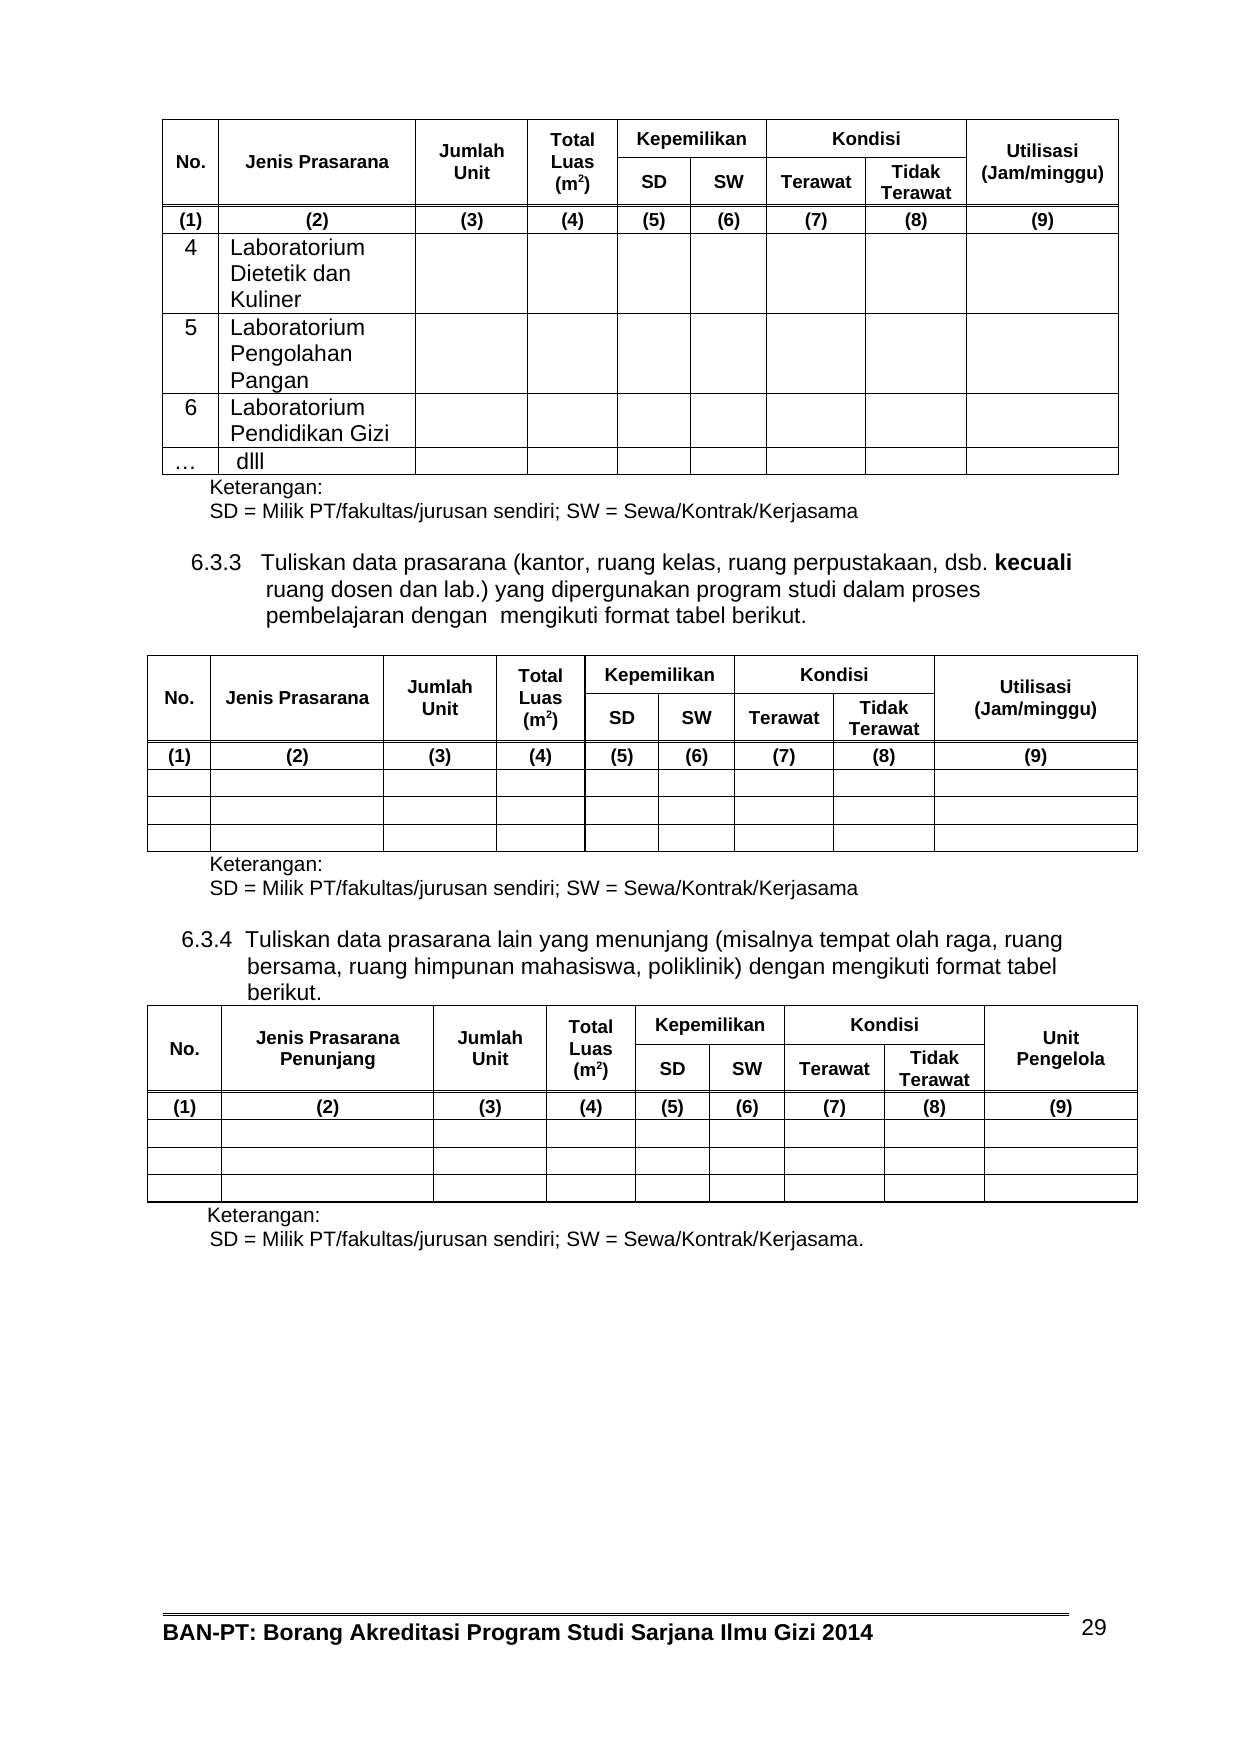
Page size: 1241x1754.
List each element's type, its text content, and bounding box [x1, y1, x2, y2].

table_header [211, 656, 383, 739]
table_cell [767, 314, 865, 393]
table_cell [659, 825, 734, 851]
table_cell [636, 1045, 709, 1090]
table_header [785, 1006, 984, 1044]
table_cell (5) [618, 207, 690, 233]
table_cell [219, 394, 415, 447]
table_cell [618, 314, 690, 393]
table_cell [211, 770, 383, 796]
table_cell [416, 314, 527, 393]
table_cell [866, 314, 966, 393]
table_cell (9) [967, 207, 1118, 233]
table_cell [866, 234, 966, 313]
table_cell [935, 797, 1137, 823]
table_cell SD [618, 158, 690, 203]
table_cell (6) [691, 207, 766, 233]
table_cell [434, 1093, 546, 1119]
table_header Jumlah Unit [416, 120, 527, 203]
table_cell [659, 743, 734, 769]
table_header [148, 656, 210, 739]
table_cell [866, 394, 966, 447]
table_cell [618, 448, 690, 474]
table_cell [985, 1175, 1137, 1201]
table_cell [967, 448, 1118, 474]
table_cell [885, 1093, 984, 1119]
text SD = Milik PT/fakultas/jurusan sendiri; SW = Sewa/Kontrak/Kerjasama [209, 499, 1107, 523]
table_cell Terawat [767, 158, 865, 203]
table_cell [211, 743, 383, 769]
table_header Total Luas (m2) [528, 120, 617, 203]
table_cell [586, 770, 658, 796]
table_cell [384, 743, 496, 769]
table_cell [967, 234, 1118, 313]
table_cell 5 [163, 314, 218, 393]
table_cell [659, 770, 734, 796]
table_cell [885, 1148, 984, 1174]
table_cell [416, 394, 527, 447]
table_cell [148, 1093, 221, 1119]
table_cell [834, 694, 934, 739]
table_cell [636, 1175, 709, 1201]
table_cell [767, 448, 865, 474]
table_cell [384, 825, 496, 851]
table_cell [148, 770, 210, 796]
table_cell [618, 234, 690, 313]
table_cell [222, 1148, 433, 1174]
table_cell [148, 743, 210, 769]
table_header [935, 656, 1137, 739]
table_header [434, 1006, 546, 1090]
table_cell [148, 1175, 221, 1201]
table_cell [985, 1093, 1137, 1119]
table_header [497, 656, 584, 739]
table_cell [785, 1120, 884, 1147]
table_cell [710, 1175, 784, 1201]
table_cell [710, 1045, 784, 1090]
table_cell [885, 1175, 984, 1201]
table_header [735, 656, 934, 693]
text Keterangan: [207, 1203, 1107, 1226]
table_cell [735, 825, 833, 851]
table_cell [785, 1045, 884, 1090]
table_cell (8) [866, 207, 966, 233]
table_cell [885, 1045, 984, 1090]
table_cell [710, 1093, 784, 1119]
table_cell Tidak Terawat [866, 158, 966, 203]
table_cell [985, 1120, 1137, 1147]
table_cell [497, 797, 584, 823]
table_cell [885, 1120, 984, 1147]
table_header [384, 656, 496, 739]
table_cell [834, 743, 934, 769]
table_cell (4) [528, 207, 617, 233]
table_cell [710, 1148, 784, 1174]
table_cell Laboratorium Pengolahan Pangan [219, 314, 415, 393]
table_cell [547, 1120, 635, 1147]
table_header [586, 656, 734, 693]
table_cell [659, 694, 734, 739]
table_header Jenis Prasarana [219, 120, 415, 203]
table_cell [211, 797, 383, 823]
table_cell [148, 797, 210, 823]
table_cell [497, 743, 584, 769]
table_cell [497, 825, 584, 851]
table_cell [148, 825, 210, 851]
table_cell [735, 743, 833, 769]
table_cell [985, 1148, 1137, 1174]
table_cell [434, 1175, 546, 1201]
table_cell [528, 314, 617, 393]
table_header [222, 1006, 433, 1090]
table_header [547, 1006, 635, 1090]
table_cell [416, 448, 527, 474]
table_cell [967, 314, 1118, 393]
text 6.3.3 Tuliskan data prasarana (kantor, ruang kelas, ruang perpustakaan, dsb. kecuali ruang dosen dan lab.) yang dipergunakan program studi dalam proses pembelajaran dengan mengikuti format tabel berikut. [191, 549, 1107, 628]
text Keterangan: [209, 475, 1107, 499]
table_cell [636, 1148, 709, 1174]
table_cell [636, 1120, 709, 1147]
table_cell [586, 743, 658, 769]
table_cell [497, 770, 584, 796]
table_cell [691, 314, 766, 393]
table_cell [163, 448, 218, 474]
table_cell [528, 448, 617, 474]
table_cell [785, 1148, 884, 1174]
table_cell 4 [163, 234, 218, 313]
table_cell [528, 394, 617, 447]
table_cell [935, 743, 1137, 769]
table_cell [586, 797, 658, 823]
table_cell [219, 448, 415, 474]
table_header Kondisi [767, 120, 966, 157]
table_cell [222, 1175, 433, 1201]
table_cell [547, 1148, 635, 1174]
table_cell (3) [416, 207, 527, 233]
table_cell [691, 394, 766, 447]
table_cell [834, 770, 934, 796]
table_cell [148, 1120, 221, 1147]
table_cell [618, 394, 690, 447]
text 6.3.4 Tuliskan data prasarana lain yang menunjang (misalnya tempat olah raga, ruang bersama, ruang himpunan mahasiswa, poliklinik) dengan mengikuti format tabel berikut. [181, 926, 1107, 1005]
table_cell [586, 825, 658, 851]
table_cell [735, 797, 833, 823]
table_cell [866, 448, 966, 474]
table_cell (1) [163, 207, 218, 233]
text Keterangan: [209, 852, 1107, 876]
table_cell [767, 234, 865, 313]
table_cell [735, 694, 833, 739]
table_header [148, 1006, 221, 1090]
table_cell (7) [767, 207, 865, 233]
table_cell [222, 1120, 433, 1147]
table_header No. [163, 120, 218, 203]
text SD = Milik PT/fakultas/jurusan sendiri; SW = Sewa/Kontrak/Kerjasama. [209, 1226, 1107, 1250]
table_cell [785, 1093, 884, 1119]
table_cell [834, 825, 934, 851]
table_cell Laboratorium Dietetik dan Kuliner [219, 234, 415, 313]
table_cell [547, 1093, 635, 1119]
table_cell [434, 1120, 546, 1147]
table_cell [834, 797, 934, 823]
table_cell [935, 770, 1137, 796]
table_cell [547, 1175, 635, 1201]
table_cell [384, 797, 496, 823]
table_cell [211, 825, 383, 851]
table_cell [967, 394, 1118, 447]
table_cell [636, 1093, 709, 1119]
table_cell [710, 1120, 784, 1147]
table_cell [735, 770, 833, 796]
table_header Kepemilikan [618, 120, 766, 157]
table_header Utilisasi (Jam/minggu) [967, 120, 1118, 203]
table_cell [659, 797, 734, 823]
table_cell [528, 234, 617, 313]
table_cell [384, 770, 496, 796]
table_cell [416, 234, 527, 313]
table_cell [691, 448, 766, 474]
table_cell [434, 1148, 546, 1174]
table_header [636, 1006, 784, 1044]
text SD = Milik PT/fakultas/jurusan sendiri; SW = Sewa/Kontrak/Kerjasama [209, 876, 1107, 900]
table_cell (2) [219, 207, 415, 233]
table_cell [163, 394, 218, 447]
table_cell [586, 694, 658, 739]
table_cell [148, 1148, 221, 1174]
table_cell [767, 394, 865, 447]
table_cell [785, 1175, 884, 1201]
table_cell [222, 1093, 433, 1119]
table_cell SW [691, 158, 766, 203]
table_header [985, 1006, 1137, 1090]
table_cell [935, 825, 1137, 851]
table_cell [691, 234, 766, 313]
